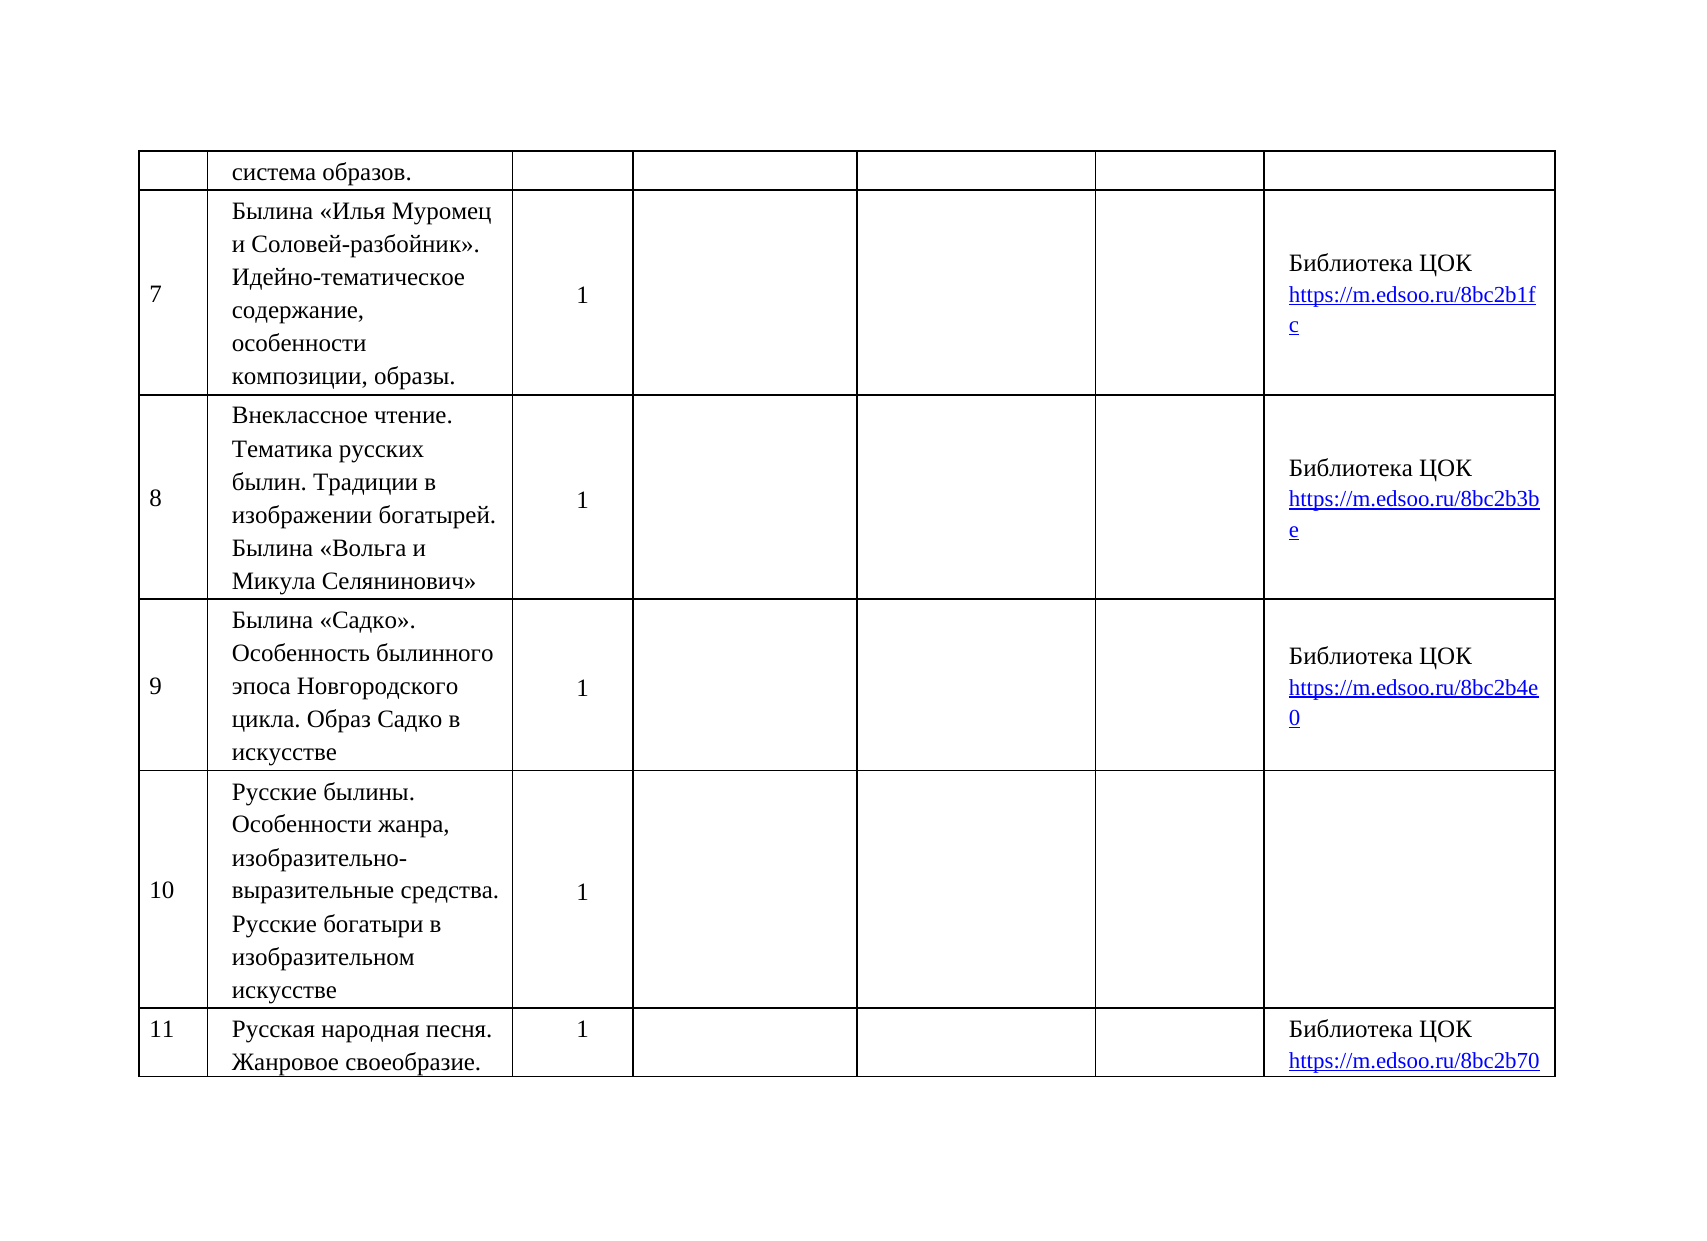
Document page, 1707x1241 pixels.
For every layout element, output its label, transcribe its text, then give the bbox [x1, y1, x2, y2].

table_cell [858, 1009, 1095, 1076]
table_cell [858, 600, 1095, 770]
table_cell 1 [513, 191, 632, 394]
table_cell [858, 152, 1095, 189]
table_cell 1 [513, 600, 632, 770]
table_cell Библиотека ЦОК https://m.edsoo.ru/8bc2b3be [1265, 396, 1554, 598]
table_cell 10 [140, 771, 207, 1007]
table_cell Библиотека ЦОК https://m.edsoo.ru/8bc2b4e0 [1265, 600, 1554, 770]
table_cell Былина «Садко». Особенность былинного эпоса Новгородского цикла. Образ Садко в искусстве [208, 600, 512, 770]
table_cell [1096, 771, 1263, 1007]
table_cell [1096, 1009, 1263, 1076]
table_cell Русские былины. Особенности жанра, изобразительно-выразительные средства. Русские богатыри в изобразительном искусстве [208, 771, 512, 1007]
table_cell 7 [140, 191, 207, 394]
table_cell 9 [140, 600, 207, 770]
table_cell [634, 600, 856, 770]
table_cell [634, 191, 856, 394]
table_cell [1096, 396, 1263, 598]
table_cell 11 [140, 1009, 207, 1076]
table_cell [1265, 1009, 1554, 1076]
table_cell [858, 771, 1095, 1007]
table_cell [1096, 152, 1263, 189]
table_cell [1265, 771, 1554, 1007]
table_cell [208, 152, 512, 189]
table_cell 1 [513, 396, 632, 598]
table_cell Внеклассное чтение. Тематика русских былин. Традиции в изображении богатырей. Былина «Вольга и Микула Селянинович» [208, 396, 512, 598]
table_cell [634, 771, 856, 1007]
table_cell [1265, 152, 1554, 189]
table_cell [858, 396, 1095, 598]
table_cell 1 [513, 771, 632, 1007]
table_cell [634, 1009, 856, 1076]
table_cell [858, 191, 1095, 394]
table_cell [634, 396, 856, 598]
table_cell 6 [140, 152, 207, 189]
table_cell 1 [513, 152, 632, 189]
table_cell Библиотека ЦОК https://m.edsoo.ru/8bc2b1fc [1265, 191, 1554, 394]
table_cell [1096, 600, 1263, 770]
table_cell [634, 152, 856, 189]
table_cell Былина «Илья Муромец и Соловей-разбойник». Идейно-тематическое содержание, особенности композиции, образы. [208, 191, 512, 394]
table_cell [208, 1009, 512, 1076]
table_cell 8 [140, 396, 207, 598]
table_cell [1096, 191, 1263, 394]
table_cell 1 [513, 1009, 632, 1076]
